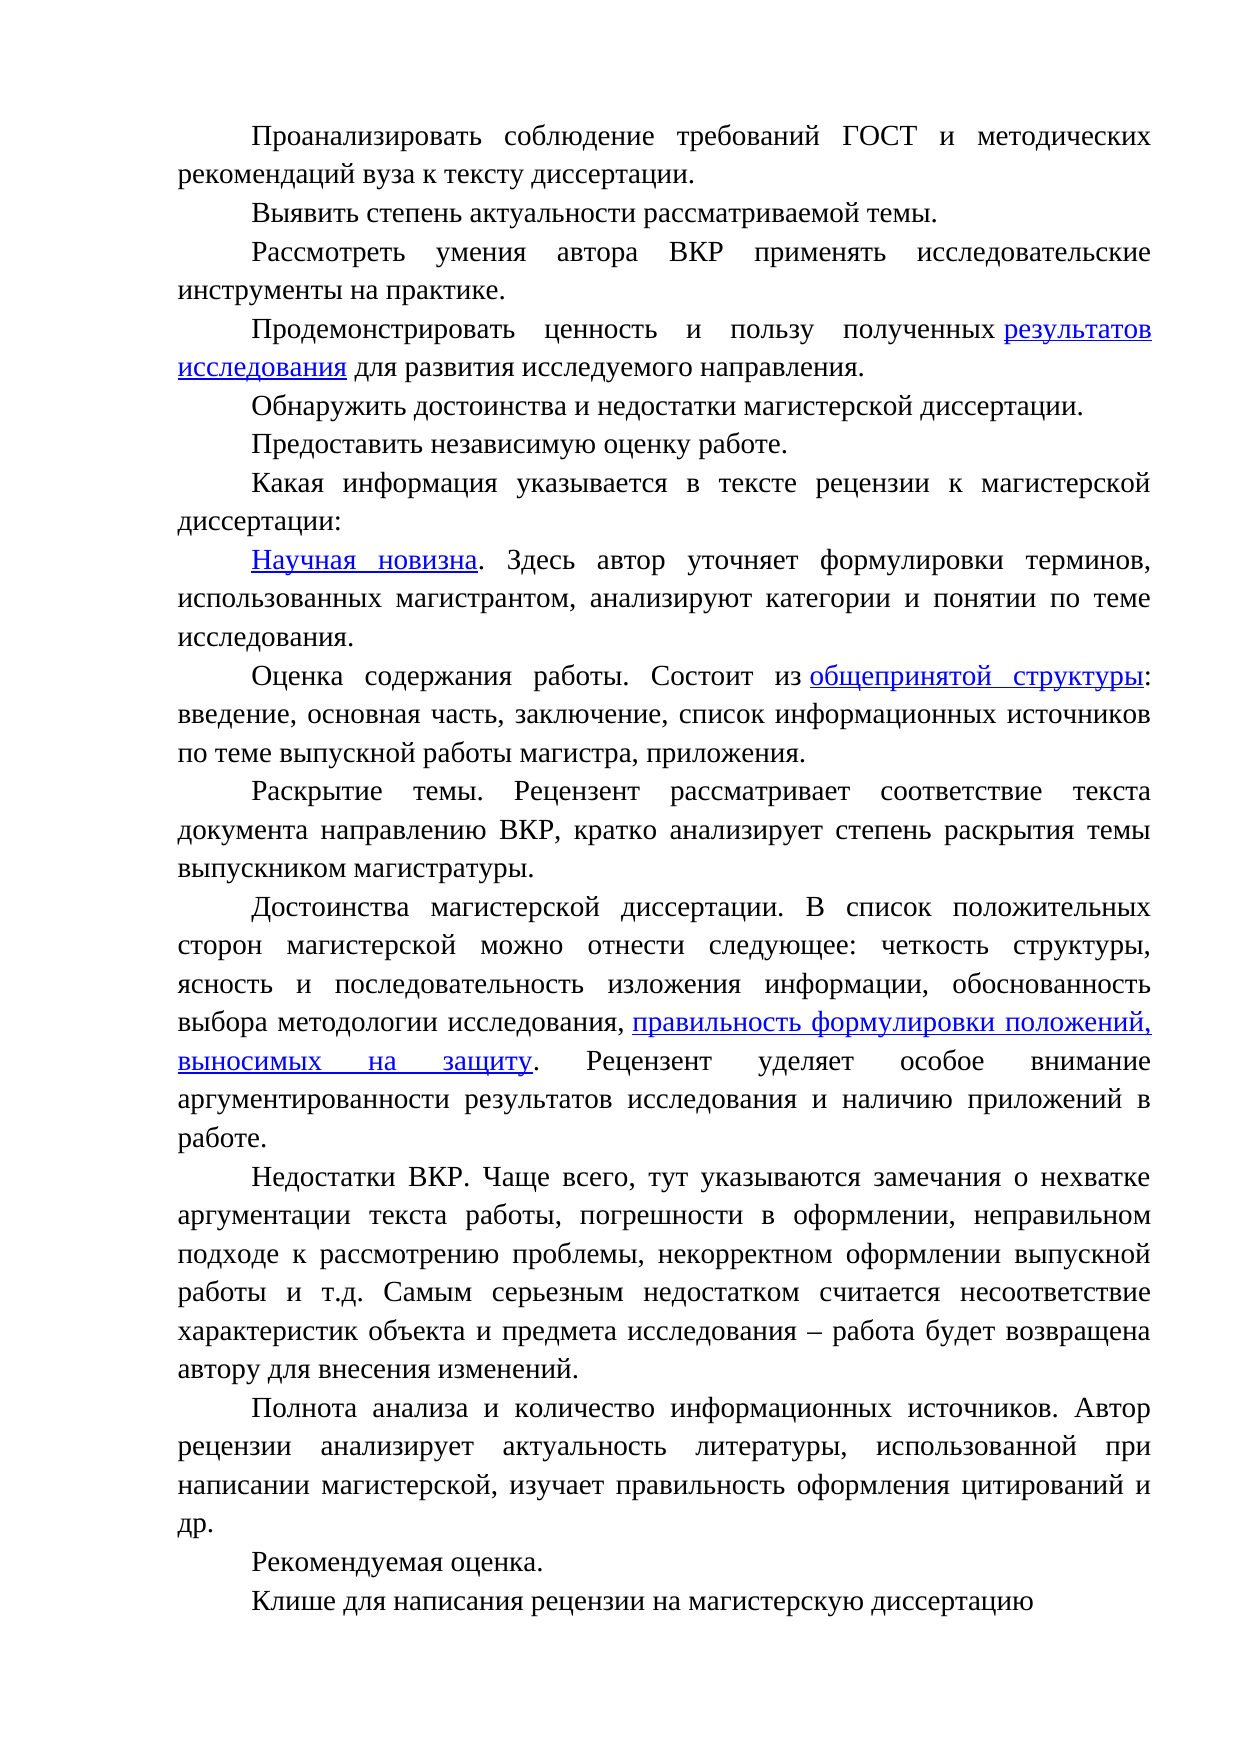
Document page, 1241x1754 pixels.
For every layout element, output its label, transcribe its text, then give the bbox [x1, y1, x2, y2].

text Продемонстрировать ценность и пользу полученных результатов исследования для развития исследуемого направления. [177, 311, 1152, 383]
text Полнота анализа и количество информационных источников. Автор рецензии анализирует актуальность литературы, использованной при написании магистерской, изучает правильность оформления цитирований и др. [177, 1390, 1152, 1539]
text Раскрытие темы. Рецензент рассматривает соответствие текста документа направлению ВКР, кратко анализирует степень раскрытия темы выпускником магистратуры. [177, 773, 1152, 884]
text Проанализировать соблюдение требований ГОСТ и методических рекомендаций вуза к тексту диссертации. [177, 118, 1152, 190]
text Научная новизна. Здесь автор уточняет формулировки терминов, использованных магистрантом, анализируют категории и понятии по теме исследования. [177, 542, 1152, 653]
text Предоставить независимую оценку работе. [177, 426, 1152, 460]
text Рекомендуемая оценка. [177, 1544, 1152, 1578]
text Рассмотреть умения автора ВКР применять исследовательские инструменты на практике. [177, 234, 1152, 306]
text Достоинства магистерской диссертации. В список положительных сторон магистерской можно отнести следующее: четкость структуры, ясность и последовательность изложения информации, обоснованность выбора методологии исследования, правильность формулировки положений, выносимых на защиту. Рецензент уделяет особое внимание аргументированности результатов исследования и наличию приложений в работе. [177, 889, 1152, 1154]
text Недостатки ВКР. Чаще всего, тут указываются замечания о нехватке аргументации текста работы, погрешности в оформлении, неправильном подходе к рассмотрению проблемы, некорректном оформлении выпускной работы и т.д. Самым серьезным недостатком считается несоответствие характеристик объекта и предмета исследования – работа будет возвращена автору для внесения изменений. [177, 1159, 1152, 1385]
text Выявить степень актуальности рассматриваемой темы. [177, 195, 1152, 229]
text Обнаружить достоинства и недостатки магистерской диссертации. [177, 388, 1152, 421]
text Оценка содержания работы. Состоит из общепринятой структуры: введение, основная часть, заключение, список информационных источников по теме выпускной работы магистра, приложения. [177, 658, 1152, 768]
text Какая информация указывается в тексте рецензии к магистерской диссертации: [177, 465, 1152, 537]
text Клише для написания рецензии на магистерскую диссертацию [177, 1583, 1152, 1616]
